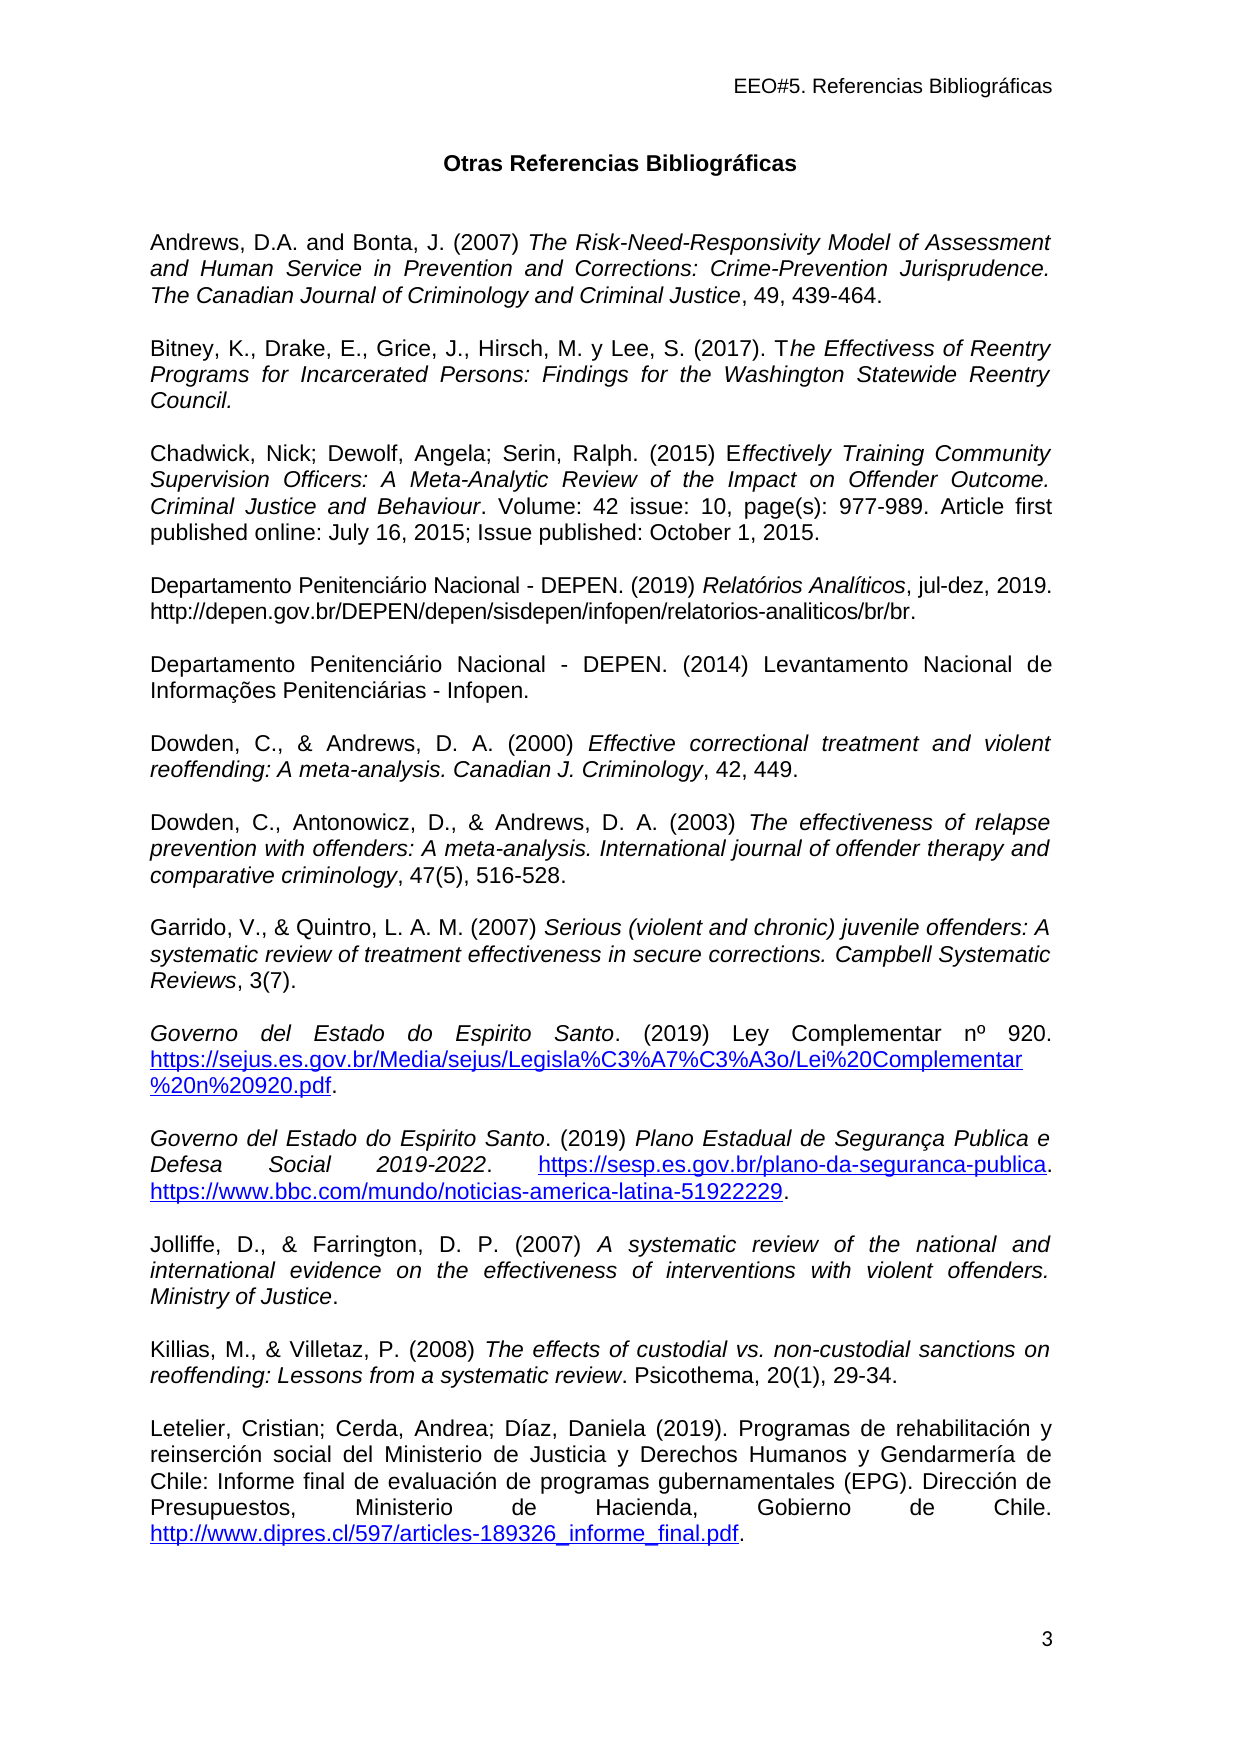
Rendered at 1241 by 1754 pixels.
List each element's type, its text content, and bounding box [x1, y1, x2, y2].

text Bitney, K., Drake, E., Grice, J., Hirsch, M. y Lee, S. (2017). The Effectivess of Reentry Programs for Incarcerated Persons: Findings for the Washington Statewide Reentry Council. [150, 334, 1053, 413]
text Dowden, C., & Andrews, D. A. (2000) Effective correctional treatment and violent reoffending: A meta-analysis. Canadian J. Criminology, 42, 449. [150, 730, 1053, 782]
text Governo del Estado do Espirito Santo. (2019) Ley Complementar nº 920. https://sejus.es.gov.br/Media/sejus/Legisla%C3%A7%C3%A3o/Lei%20Complementar%20n%20920.pdf. [150, 1020, 1053, 1099]
text Departamento Penitenciário Nacional - DEPEN. (2014) Levantamento Nacional de Informações Penitenciárias - Infopen. [150, 651, 1053, 703]
text Departamento Penitenciário Nacional - DEPEN. (2019) Relatórios Analíticos, jul-dez, 2019. http://depen.gov.br/DEPEN/depen/sisdepen/infopen/relatorios-analiticos/br/br. [150, 572, 1053, 624]
text Jolliffe, D., & Farrington, D. P. (2007) A systematic review of the national and international evidence on the effectiveness of interventions with violent offenders. Ministry of Justice. [150, 1231, 1053, 1309]
text Otras Referencias Bibliográficas [187, 150, 1053, 176]
text Dowden, C., Antonowicz, D., & Andrews, D. A. (2003) The effectiveness of relapse prevention with offenders: A meta-analysis. International journal of offender therapy and comparative criminology, 47(5), 516-528. [150, 809, 1053, 888]
text Killias, M., & Villetaz, P. (2008) The effects of custodial vs. non-custodial sanctions on reoffending: Lessons from a systematic review. Psicothema, 20(1), 29-34. [150, 1336, 1053, 1389]
text Andrews, D.A. and Bonta, J. (2007) The Risk-Need-Responsivity Model of Assessment and Human Service in Prevention and Corrections: Crime-Prevention Jurisprudence. The Canadian Journal of Criminology and Criminal Justice, 49, 439-464. [150, 229, 1053, 308]
text Governo del Estado do Espirito Santo. (2019) Plano Estadual de Segurança Publica e Defesa Social 2019-2022. https://sesp.es.gov.br/plano-da-seguranca-publica. https://www.bbc.com/mundo/noticias-america-latina-51922229. [150, 1125, 1053, 1204]
text Chadwick, Nick; Dewolf, Angela; Serin, Ralph. (2015) Effectively Training Community Supervision Officers: A Meta-Analytic Review of the Impact on Offender Outcome. Criminal Justice and Behaviour. Volume: 42 issue: 10, page(s): 977-989. Article first published online: July 16, 2015; Issue published: October 1, 2015. [150, 440, 1053, 545]
text Letelier, Cristian; Cerda, Andrea; Díaz, Daniela (2019). Programas de rehabilitación y reinserción social del Ministerio de Justicia y Derechos Humanos y Gendarmería de Chile: Informe final de evaluación de programas gubernamentales (EPG). Dirección de Presupuestos, Ministerio de Hacienda, Gobierno de Chile. http://www.dipres.cl/597/articles-189326_informe_final.pdf. [150, 1415, 1053, 1547]
text Garrido, V., & Quintro, L. A. M. (2007) Serious (violent and chronic) juvenile offenders: A systematic review of treatment effectiveness in secure corrections. Campbell Systematic Reviews, 3(7). [150, 914, 1053, 993]
